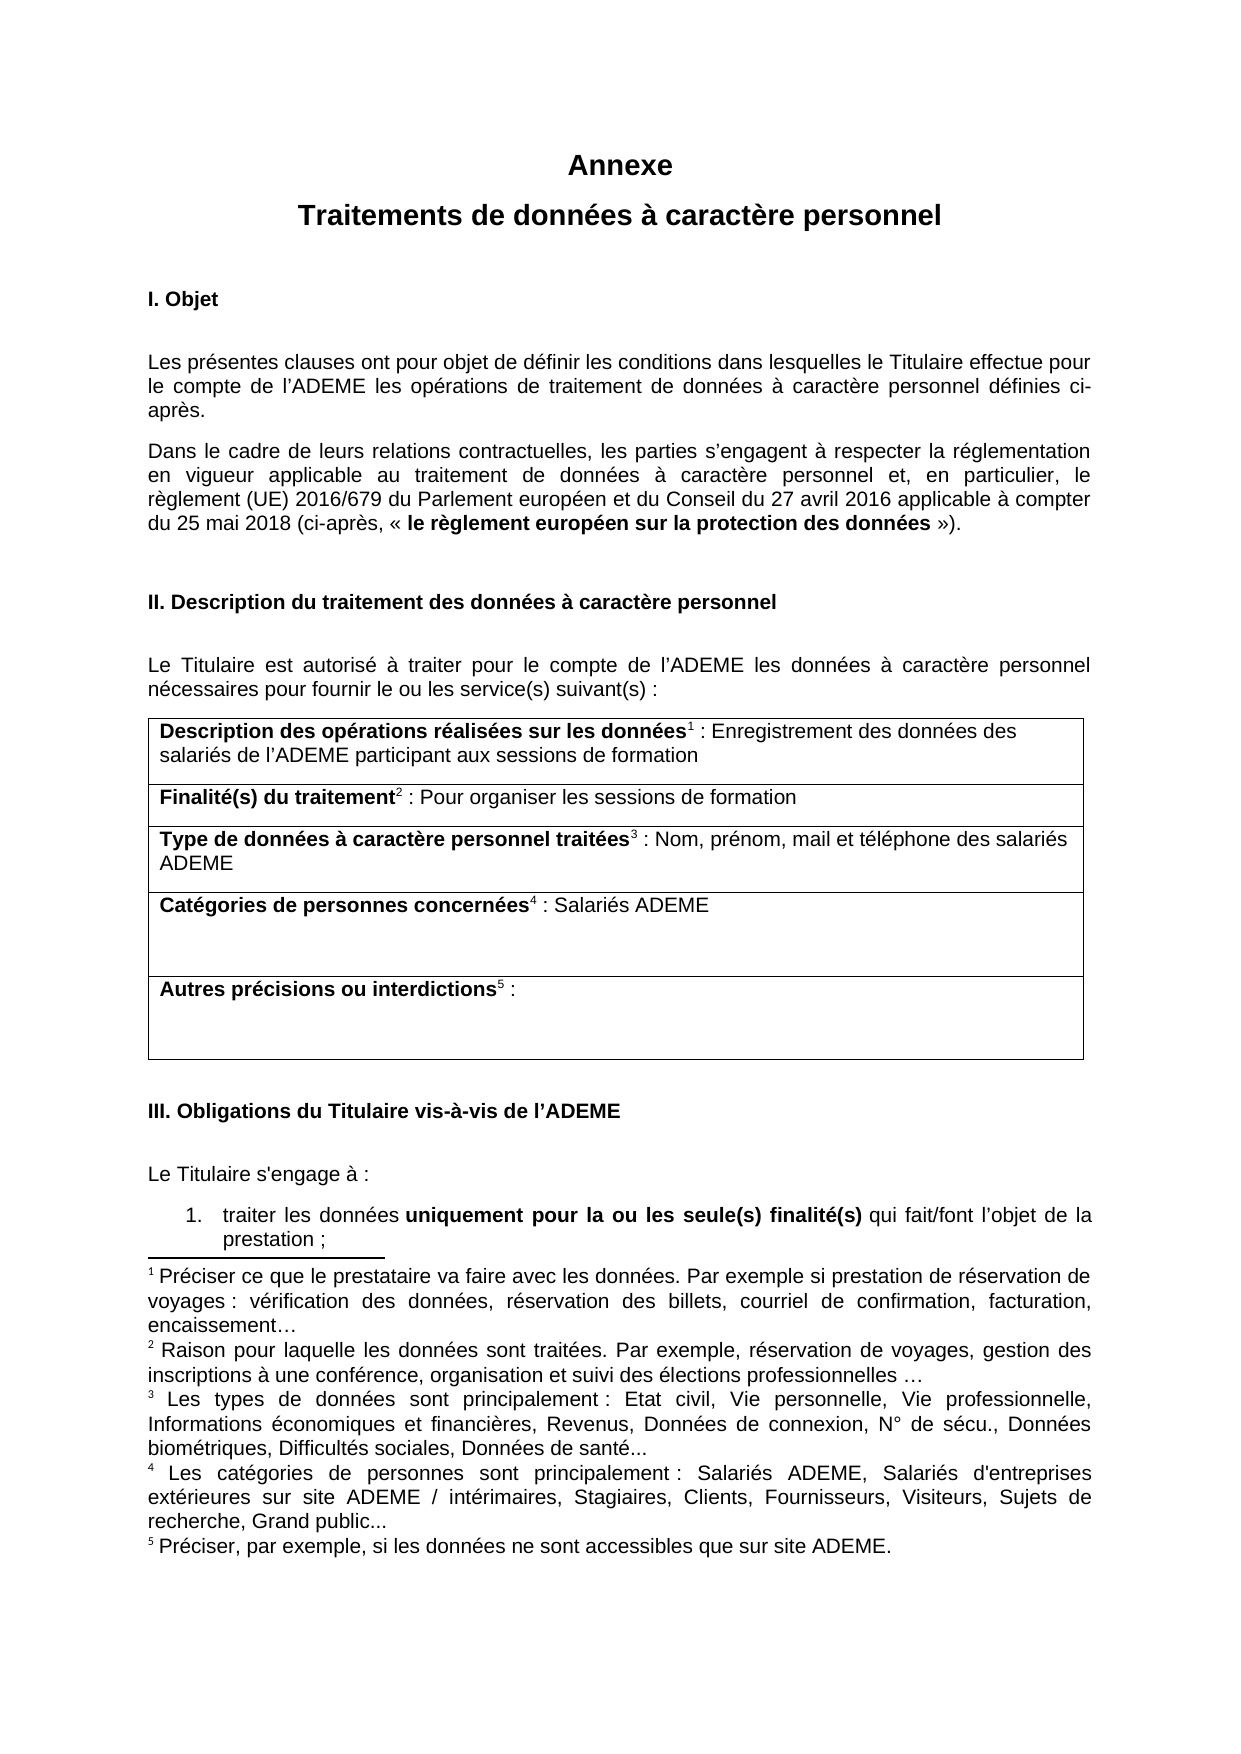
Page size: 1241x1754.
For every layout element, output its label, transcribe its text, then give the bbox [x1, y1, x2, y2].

list traiter les données uniquement pour la ou les seule(s) finalité(s) qui fait/font l’objet de la prestation ; [185, 1203, 1093, 1251]
text Les présentes clauses ont pour objet de définir les conditions dans lesquelles le Titulaire effectue pour le compte de l’ADEME les opérations de traitement de données à caractère personnel définies ci-après. [148, 349, 1093, 421]
text Le Titulaire est autorisé à traiter pour le compte de l’ADEME les données à caractère personnel nécessaires pour fournir le ou les service(s) suivant(s) : [148, 653, 1093, 701]
table_cell Type de données à caractère personnel traitées : Nom, prénom, mail et téléphone des salariés ADEME [149, 827, 1083, 892]
text II. Description du traitement des données à caractère personnel [148, 551, 1093, 614]
text III. Obligations du Titulaire vis-à-vis de l’ADEME [148, 1060, 1093, 1122]
text Annexe [148, 148, 1093, 181]
table_header Description des opérations réalisées sur les données : Enregistrement des données des salariés de l’ADEME participant aux sessions de formation [149, 719, 1083, 784]
table_cell Finalité(s) du traitement : Pour organiser les sessions de formation [149, 785, 1083, 826]
text Traitements de données à caractère personnel [148, 198, 1093, 231]
text I. Objet [148, 248, 1093, 311]
text Dans le cadre de leurs relations contractuelles, les parties s’engagent à respecter la réglementation en vigueur applicable au traitement de données à caractère personnel et, en particulier, le règlement (UE) 2016/679 du Parlement européen et du Conseil du 27 avril 2016 applicable à compter du 25 mai 2018 (ci-après, « le règlement européen sur la protection des données »). [148, 439, 1093, 534]
table_cell Autres précisions ou interdictions : [149, 977, 1083, 1059]
text Le Titulaire s'engage à : [148, 1162, 1093, 1186]
table_cell Catégories de personnes concernées : Salariés ADEME [149, 893, 1083, 976]
